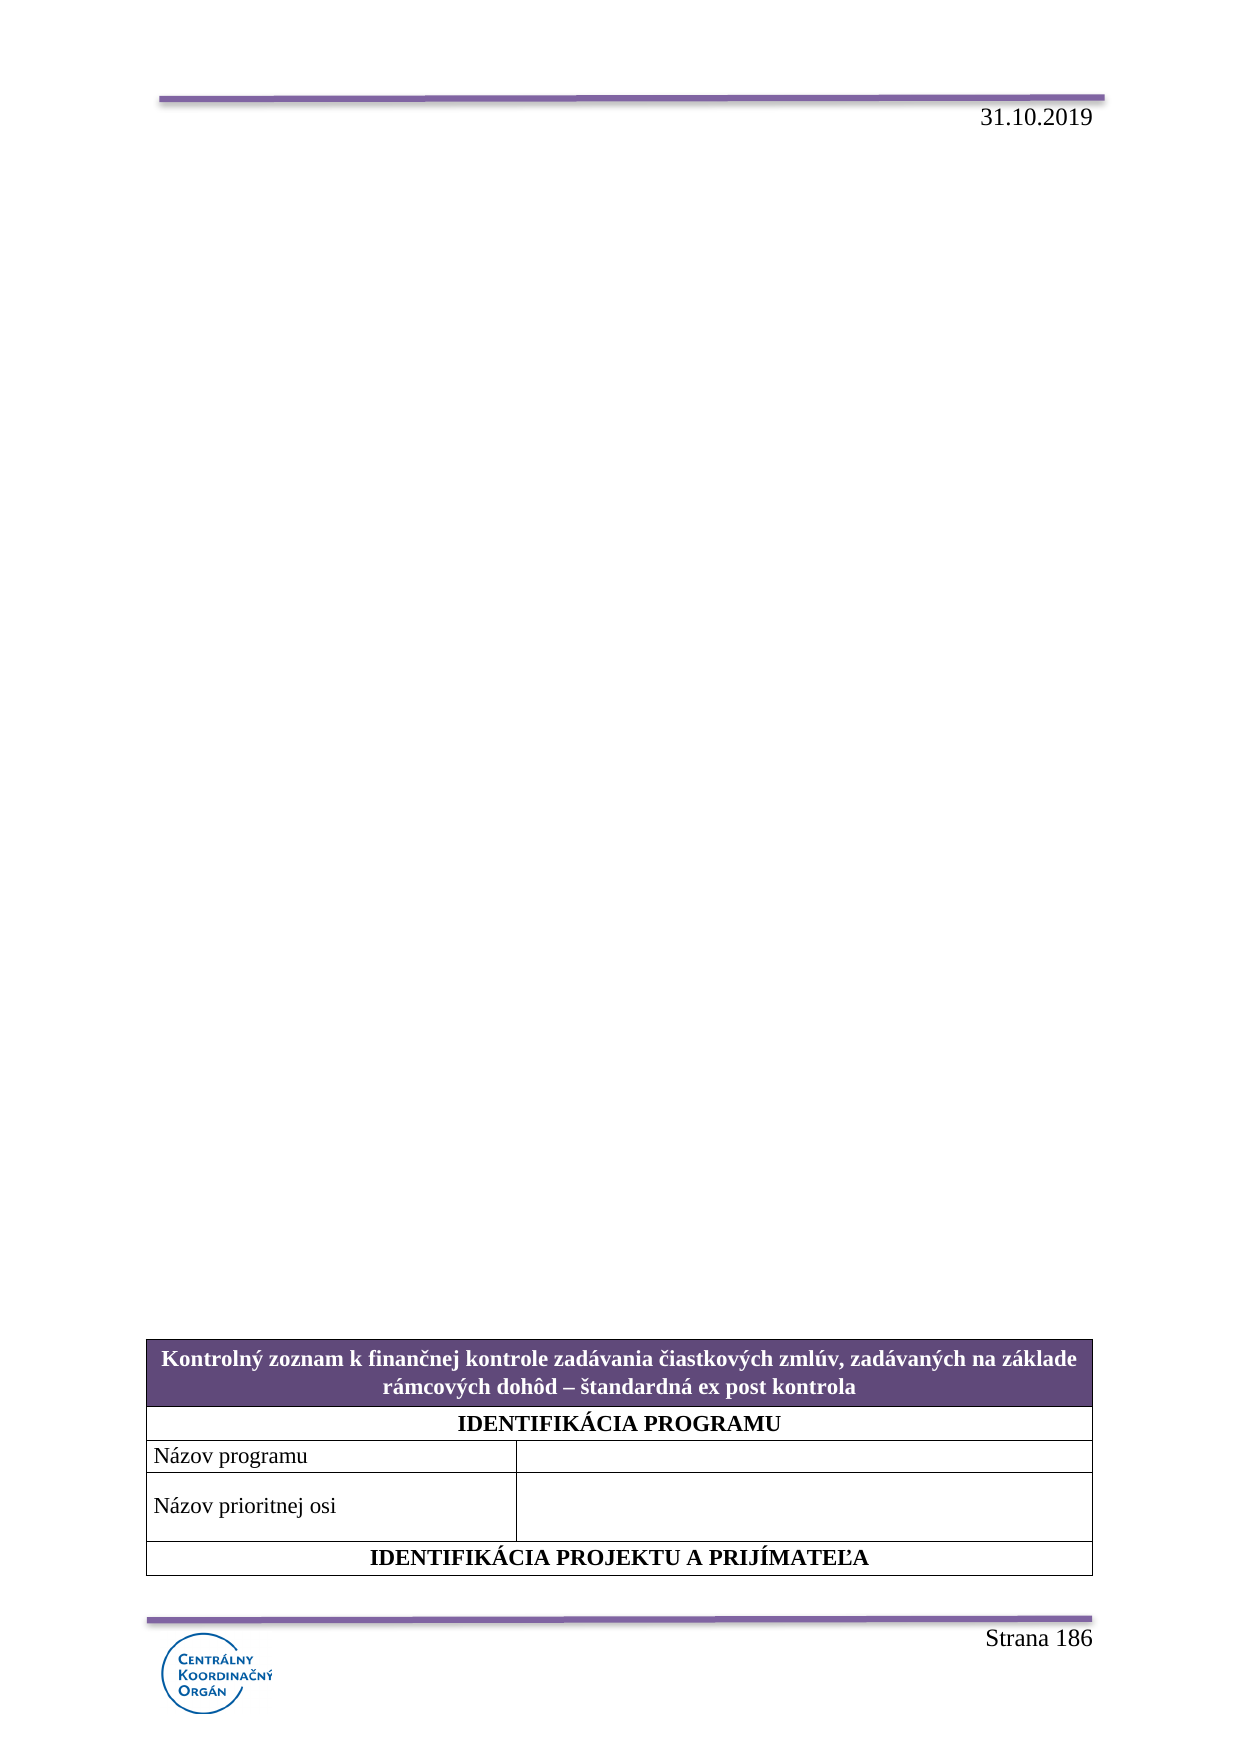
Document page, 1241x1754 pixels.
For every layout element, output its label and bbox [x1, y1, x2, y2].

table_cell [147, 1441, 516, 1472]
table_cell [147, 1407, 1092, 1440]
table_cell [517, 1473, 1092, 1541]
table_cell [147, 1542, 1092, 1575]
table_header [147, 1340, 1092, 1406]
picture [159, 1631, 272, 1713]
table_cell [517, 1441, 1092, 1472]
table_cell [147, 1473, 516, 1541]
